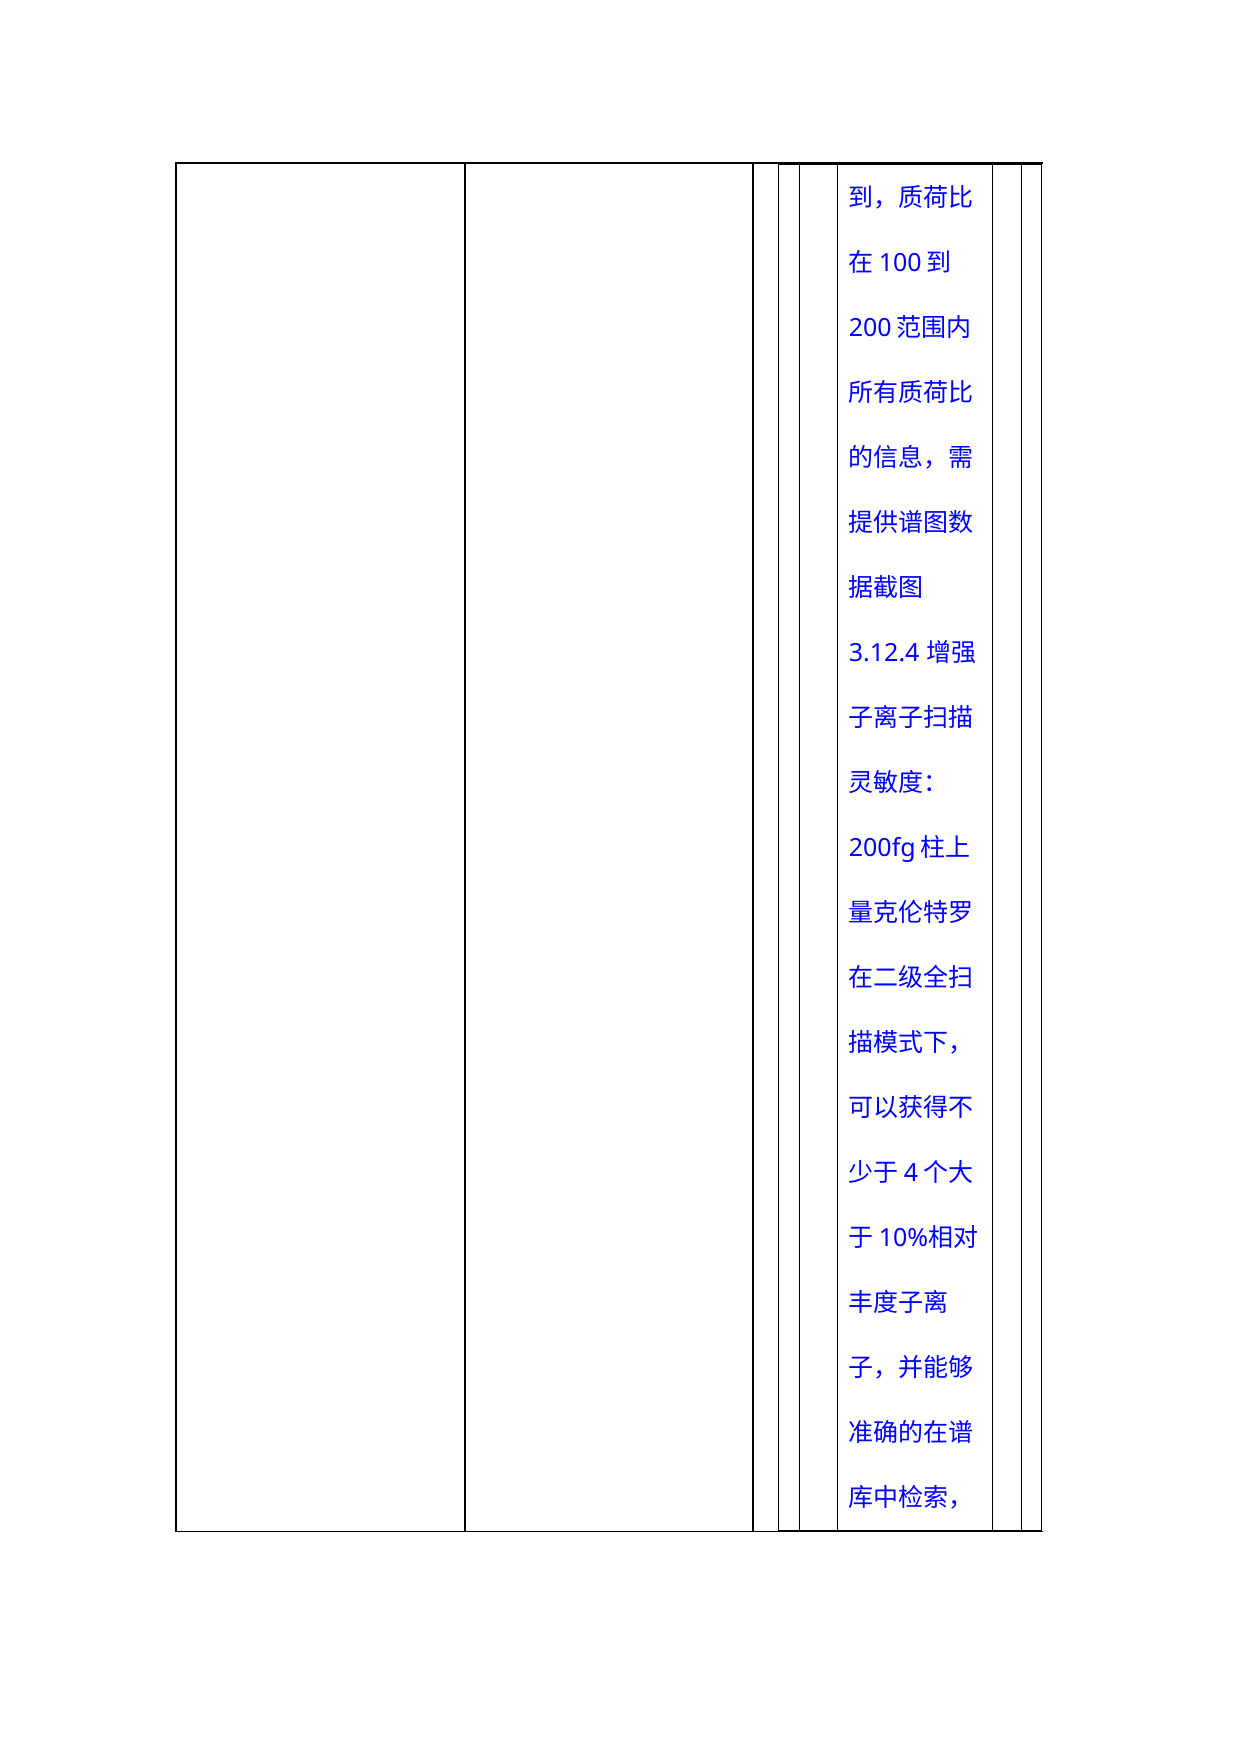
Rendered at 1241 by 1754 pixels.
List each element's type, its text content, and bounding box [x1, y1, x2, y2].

table_cell [779, 165, 799, 1530]
table_cell [993, 165, 1021, 1530]
table_cell [838, 165, 992, 1530]
table_cell [800, 165, 837, 1530]
table_cell [466, 164, 752, 1531]
table_cell [1022, 165, 1041, 1530]
table_cell [754, 164, 778, 1531]
table_cell 1 [177, 164, 464, 1531]
